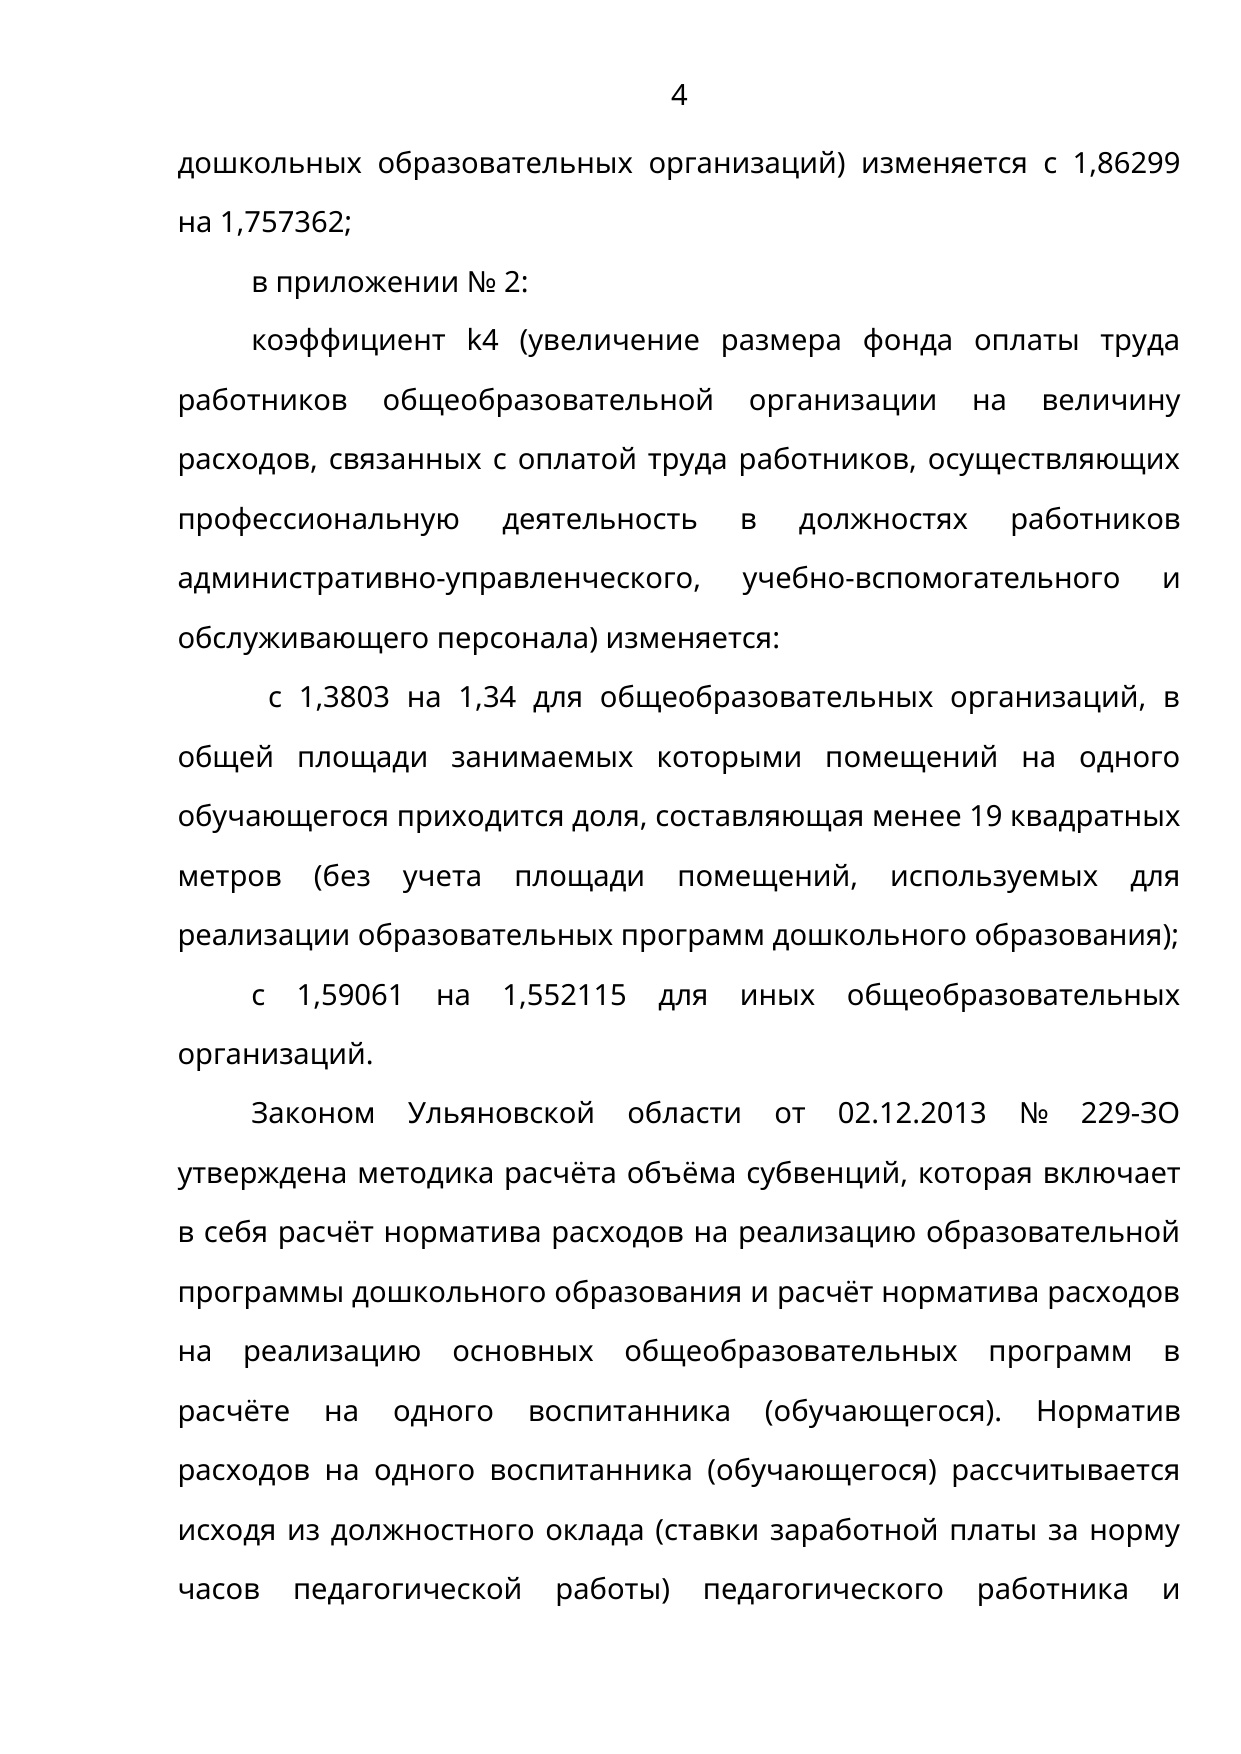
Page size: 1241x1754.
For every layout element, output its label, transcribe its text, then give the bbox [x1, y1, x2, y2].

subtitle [177, 1093, 1181, 1608]
subtitle с 1,3803 на 1,34 для общеобразовательных организаций, в общей площади занимаемых которыми помещений на одного обучающегося приходится доля, составляющая менее 19 квадратных метров (без учета площади помещений, используемых для реализации образовательных программ дошкольного образования); [177, 676, 1181, 954]
text в приложении № 2: [177, 261, 1181, 301]
subtitle коэффициент k4 (увеличение размера фонда оплаты труда работников общеобразовательной организации на величину расходов, связанных с оплатой труда работников, осуществляющих профессиональную деятельность в должностях работников административно-управленческого, учебно-вспомогательного и обслуживающего персонала) изменяется: [177, 319, 1181, 657]
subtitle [177, 142, 1181, 241]
subtitle с 1,59061 на 1,552115 для иных общеобразовательных организаций. [177, 974, 1181, 1073]
